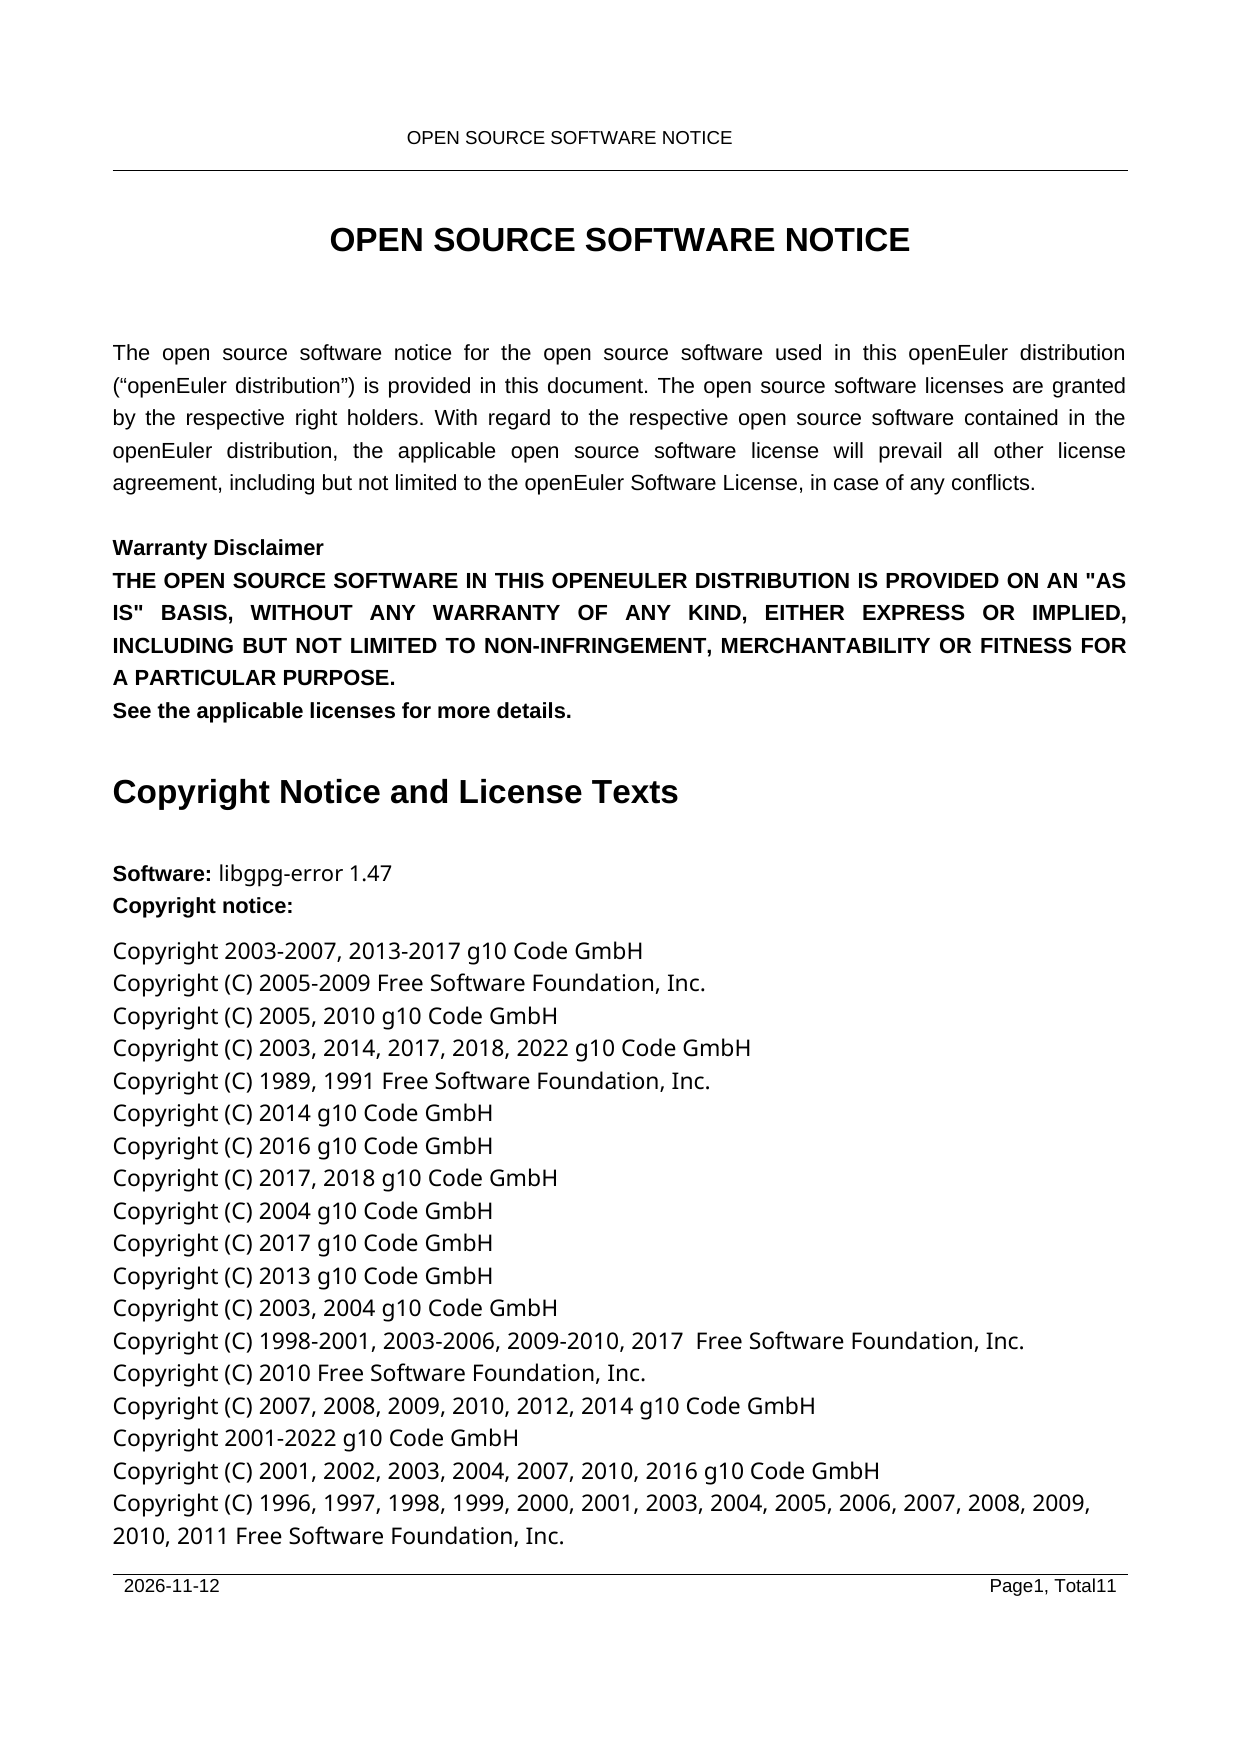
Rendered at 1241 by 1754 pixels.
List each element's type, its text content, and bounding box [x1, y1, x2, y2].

text OPEN SOURCE SOFTWARE NOTICE [112, 206, 1128, 271]
text Warranty Disclaimer [112, 531, 1128, 564]
text Copyright notice: [112, 889, 1128, 921]
text Copyright Notice and License Texts [112, 759, 1128, 824]
text THE OPEN SOURCE SOFTWARE IN THIS OPENEULER DISTRIBUTION IS PROVIDED ON AN "AS IS" BASIS, WITHOUT ANY WARRANTY OF ANY KIND, EITHER EXPRESS OR IMPLIED, INCLUDING BUT NOT LIMITED TO NON-INFRINGEMENT, MERCHANTABILITY OR FITNESS FOR A PARTICULAR PURPOSE. See the applicable licenses for more details. [112, 564, 1128, 726]
title Software: libgpg-error 1.47 [112, 856, 1128, 889]
text The open source software notice for the open source software used in this openEuler distribution (“openEuler distribution”) is provided in this document. The open source software licenses are granted by the respective right holders. With regard to the respective open source software contained in the openEuler distribution, the applicable open source software license will prevail all other license agreement, including but not limited to the openEuler Software License, in case of any conflicts. [112, 336, 1128, 499]
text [112, 934, 1128, 1551]
